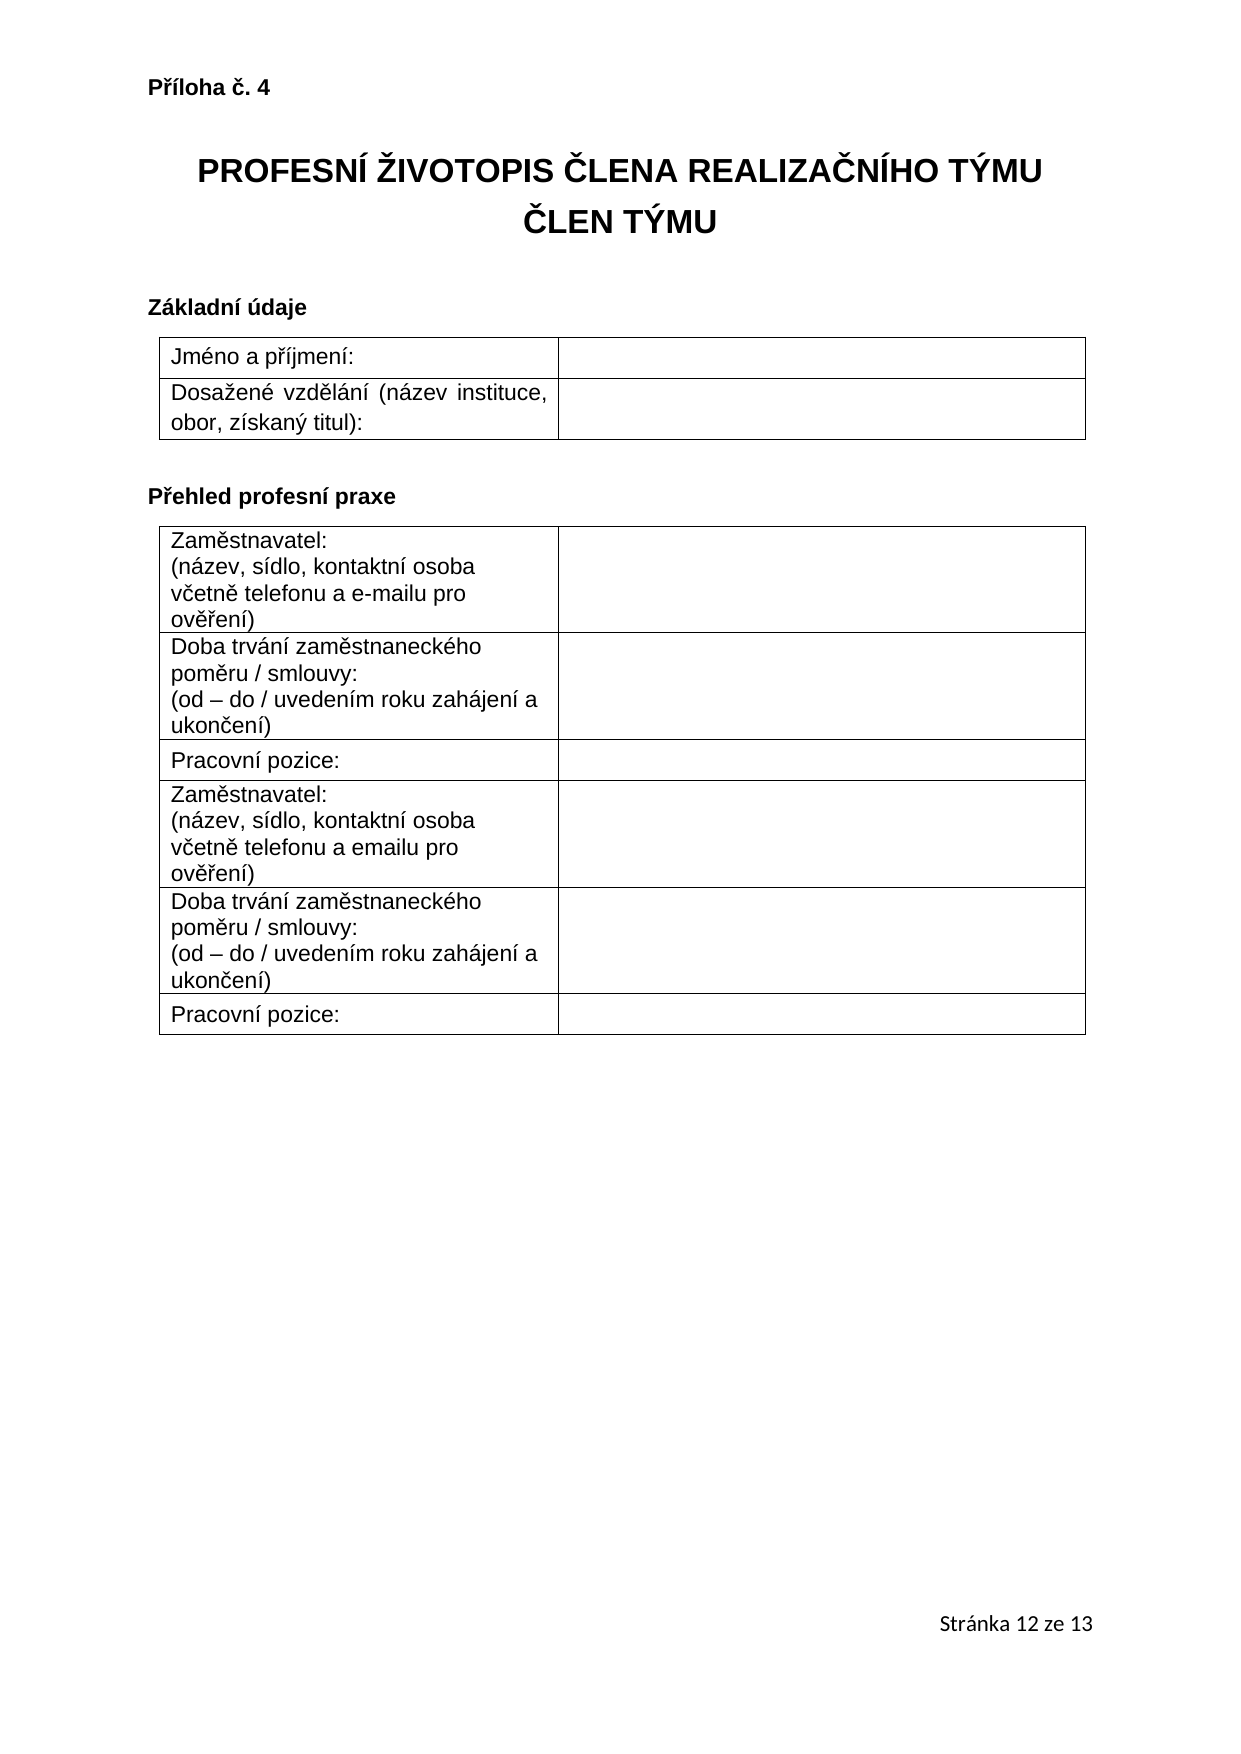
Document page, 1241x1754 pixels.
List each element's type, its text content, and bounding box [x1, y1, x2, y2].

table_cell Dosažené vzdělání (název instituce, obor, získaný titul): [160, 379, 558, 439]
table_cell [559, 994, 1085, 1034]
table_cell Zaměstnavatel: (název, sídlo, kontaktní osoba včetně telefonu a emailu pro ověření) [160, 781, 558, 887]
table_cell Doba trvání zaměstnaneckého poměru / smlouvy: (od – do / uvedením roku zahájení a ukončení) [160, 888, 558, 993]
table_cell Pracovní pozice: [160, 994, 558, 1034]
table_header [559, 527, 1085, 632]
table_header Jméno a příjmení: [160, 338, 558, 378]
table_cell [559, 379, 1085, 439]
table_cell [559, 781, 1085, 887]
text Základní údaje [148, 294, 1093, 320]
table_cell [559, 633, 1085, 739]
table_cell Doba trvání zaměstnaneckého poměru / smlouvy: (od – do / uvedením roku zahájení a ukončení) [160, 633, 558, 739]
table_header Zaměstnavatel: (název, sídlo, kontaktní osoba včetně telefonu a e-mailu pro ověření) [160, 527, 558, 632]
table_cell Pracovní pozice: [160, 740, 558, 780]
table_cell [559, 888, 1085, 993]
text PROFESNÍ ŽIVOTOPIS ČLENA REALIZAČNÍHO TÝMU [148, 151, 1093, 190]
table_cell [559, 740, 1085, 780]
table_header [559, 338, 1085, 378]
text Přehled profesní praxe [148, 483, 1093, 509]
text ČLEN TÝMU [148, 202, 1093, 241]
